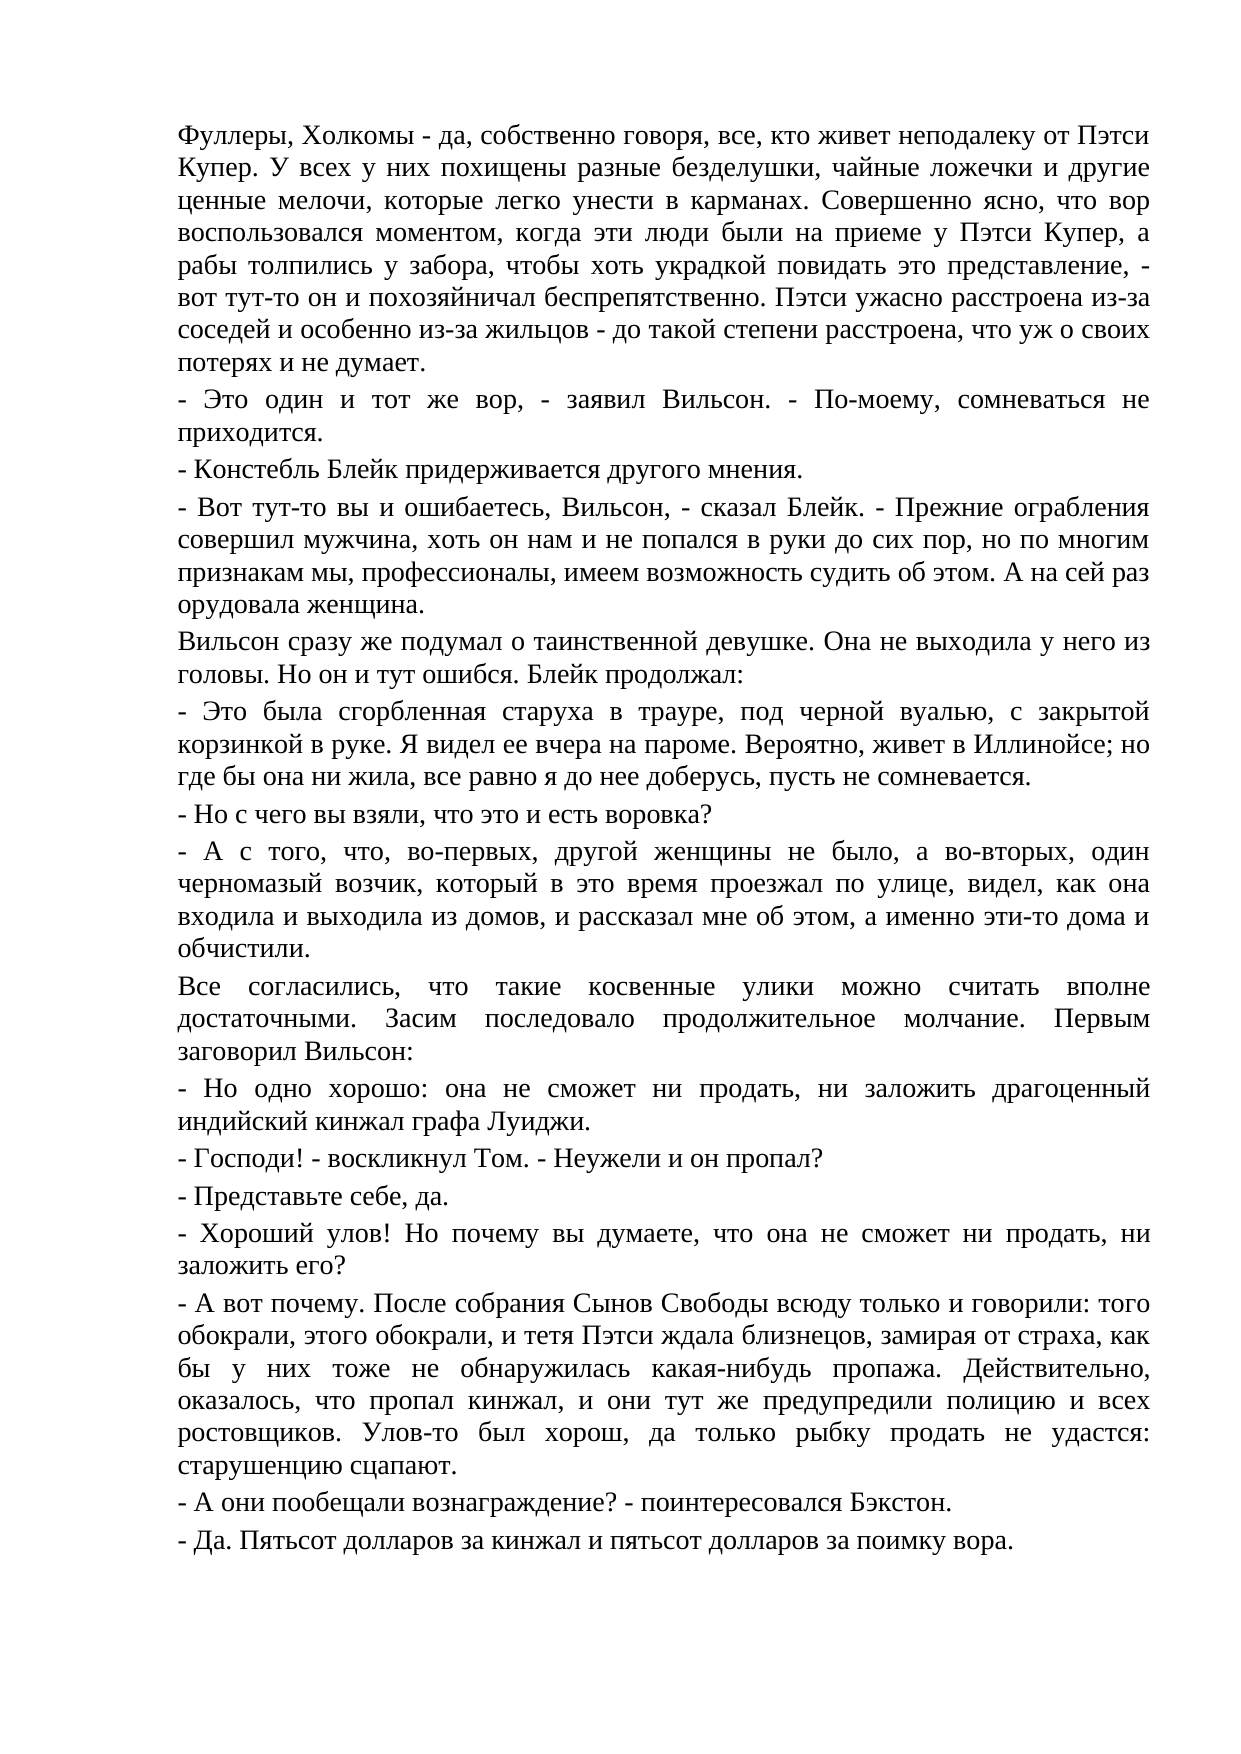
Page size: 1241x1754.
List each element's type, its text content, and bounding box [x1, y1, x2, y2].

text - Но одно хорошо: она не сможет ни продать, ни заложить драгоценный индийский кинжал графа Луиджи. [177, 1071, 1152, 1136]
text Все согласились, что такие косвенные улики можно считать вполне достаточными. Засим последовало продолжительное молчание. Первым заговорил Вильсон: [177, 969, 1152, 1066]
text - Констебль Блейк придерживается другого мнения. [177, 452, 1152, 485]
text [177, 118, 1152, 377]
text - Это была сгорбленная старуха в трауре, под черной вуалью, с закрытой корзинкой в руке. Я видел ее вчера на пароме. Вероятно, живет в Иллинойсе; но где бы она ни жила, все равно я до нее доберусь, пусть не сомневается. [177, 694, 1152, 792]
text Вильсон сразу же подумал о таинственной девушке. Она не выходила у него из головы. Но он и тут ошибся. Блейк продолжал: [177, 624, 1152, 689]
text - Вот тут-то вы и ошибаетесь, Вильсон, - сказал Блейк. - Прежние ограбления совершил мужчина, хоть он нам и не попался в руки до сих пор, но по многим признакам мы, профессионалы, имеем возможность судить об этом. А на сей раз орудовала женщина. [177, 490, 1152, 619]
text - Это один и тот же вор, - заявил Вильсон. - По-моему, сомневаться не приходится. [177, 382, 1152, 447]
text - Представьте себе, да. [177, 1178, 1152, 1211]
text - А они пообещали вознаграждение? - поинтересовался Бэкстон. [177, 1485, 1152, 1518]
text - А с того, что, во-первых, другой женщины не было, а во-вторых, один черномазый возчик, который в это время проезжал по улице, видел, как она входила и выходила из домов, и рассказал мне об этом, а именно эти-то дома и обчистили. [177, 834, 1152, 964]
text - Но с чего вы взяли, что это и есть воровка? [177, 797, 1152, 829]
text - Да. Пятьсот долларов за кинжал и пятьсот долларов за поимку вора. [177, 1523, 1152, 1555]
text - А вот почему. После собрания Сынов Свободы всюду только и говорили: того обокрали, этого обокрали, и тетя Пэтси ждала близнецов, замирая от страха, как бы у них тоже не обнаружилась какая-нибудь пропажа. Действительно, оказалось, что пропал кинжал, и они тут же предупредили полицию и всех ростовщиков. Улов-то был хорош, да только рыбку продать не удастся: старушенцию сцапают. [177, 1286, 1152, 1480]
text - Господи! - воскликнул Том. - Неужели и он пропал? [177, 1141, 1152, 1173]
text - Хороший улов! Но почему вы думаете, что она не сможет ни продать, ни заложить его? [177, 1216, 1152, 1281]
